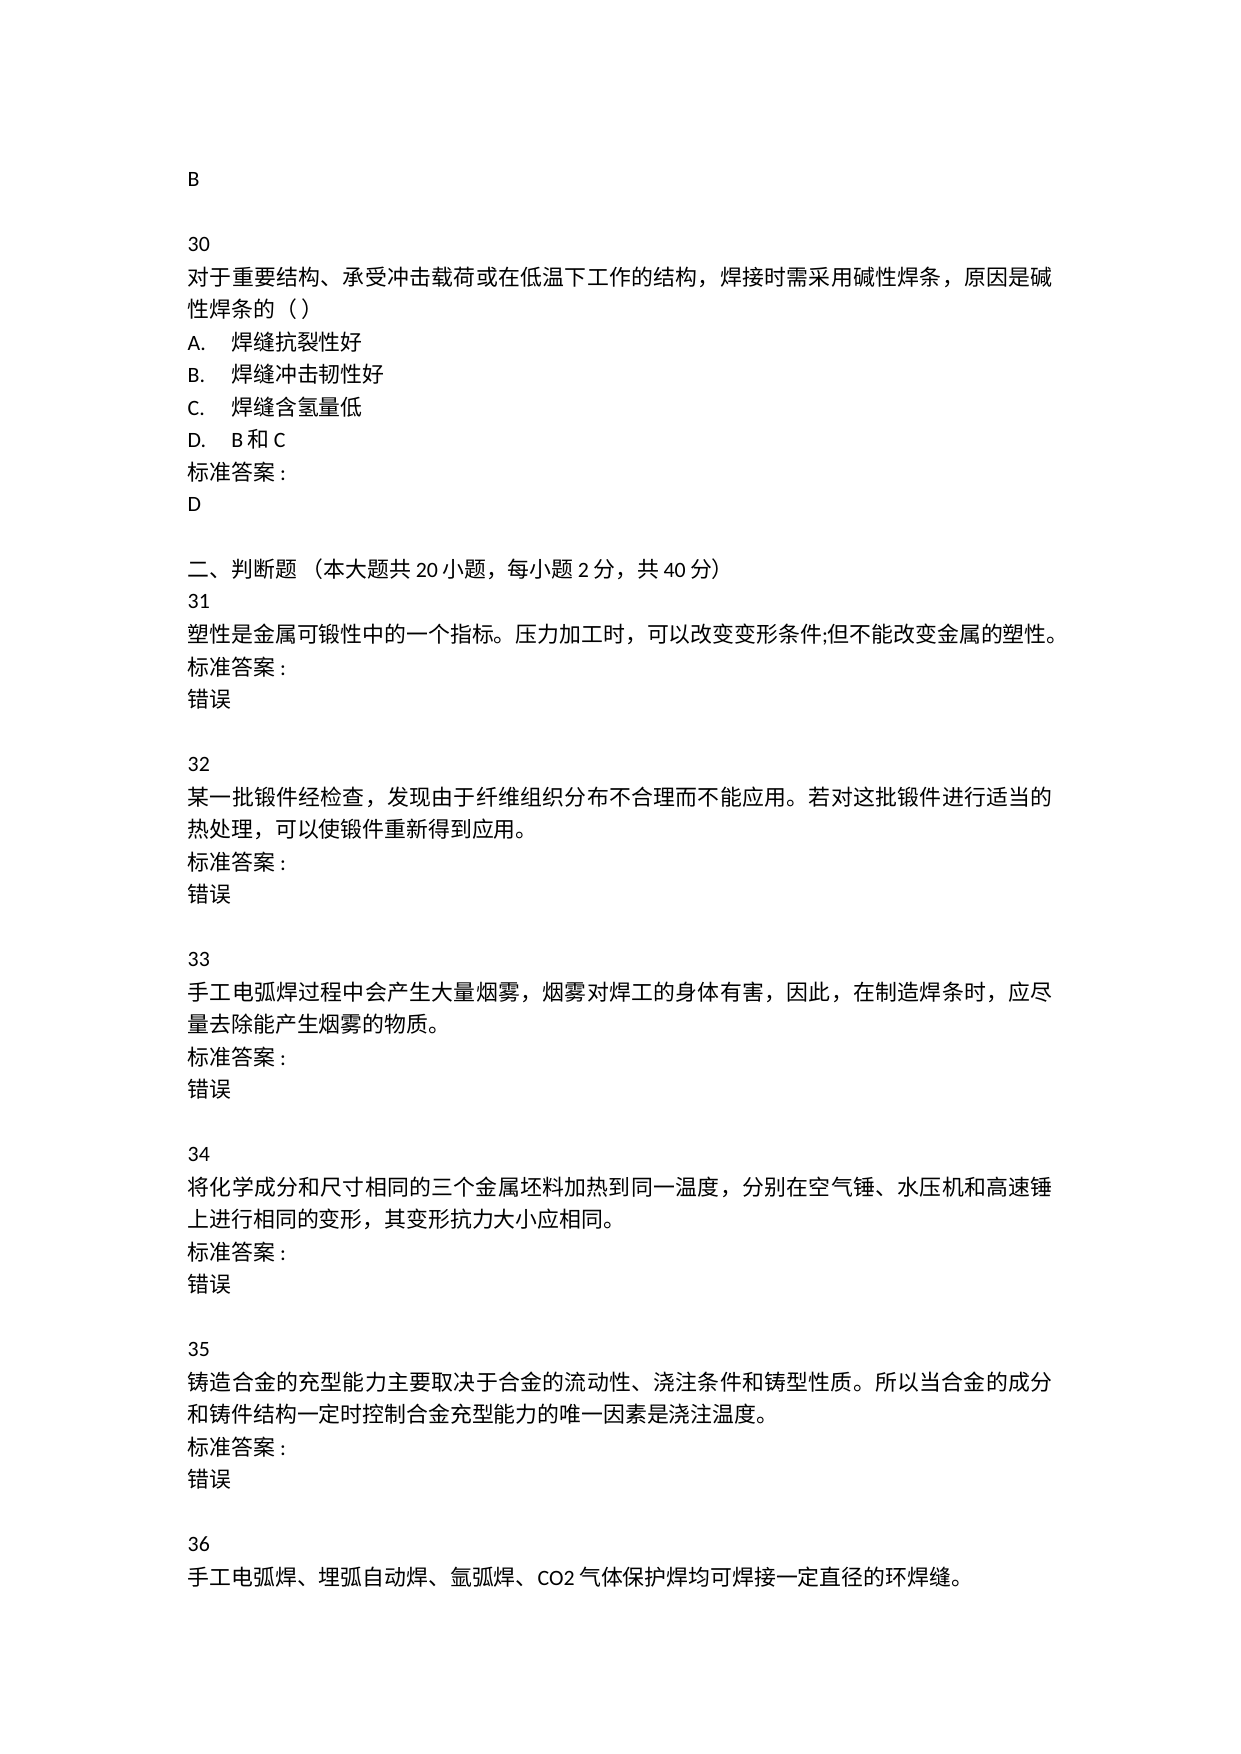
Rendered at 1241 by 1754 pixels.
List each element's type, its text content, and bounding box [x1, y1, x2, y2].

text 某一批锻件经检查，发现由于纤维组织分布不合理而不能应用。若对这批锻件进行适当的热处理，可以使锻件重新得到应用。 [187, 779, 1053, 844]
text 32 [187, 747, 1053, 779]
text 标准答案 : [187, 1234, 1053, 1267]
text 错误 [187, 1072, 1053, 1104]
text 标准答案 : [187, 1039, 1053, 1072]
text 错误 [187, 682, 1053, 714]
text 二、判断题 （本大题共20小题，每小题2分，共40分） [187, 552, 1053, 584]
text 标准答案 : [187, 454, 1053, 487]
text 36 [187, 1527, 1053, 1559]
text 标准答案 : [187, 844, 1053, 877]
text 铸造合金的充型能力主要取决于合金的流动性、浇注条件和铸型性质。所以当合金的成分和铸件结构一定时控制合金充型能力的唯一因素是浇注温度。 [187, 1364, 1053, 1429]
text 错误 [187, 1462, 1053, 1494]
text 31 [187, 584, 1053, 617]
text D. B和C [187, 422, 1053, 454]
text 将化学成分和尺寸相同的三个金属坯料加热到同一温度，分别在空气锤、水压机和高速锤上进行相同的变形，其变形抗力大小应相同。 [187, 1169, 1053, 1234]
text 33 [187, 942, 1053, 974]
text 标准答案 : [187, 649, 1053, 682]
text C. 焊缝含氢量低 [187, 389, 1053, 422]
text 手工电弧焊、埋弧自动焊、氩弧焊、CO2气体保护焊均可焊接一定直径的环焊缝。 [187, 1559, 1053, 1592]
text D [187, 487, 1053, 519]
text 标准答案 : [187, 1429, 1053, 1462]
text 手工电弧焊过程中会产生大量烟雾，烟雾对焊工的身体有害，因此，在制造焊条时，应尽量去除能产生烟雾的物质。 [187, 974, 1053, 1039]
text 30 [187, 227, 1053, 259]
text 35 [187, 1332, 1053, 1364]
text 34 [187, 1137, 1053, 1169]
text 塑性是金属可锻性中的一个指标。压力加工时，可以改变变形条件;但不能改变金属的塑性。 [187, 617, 1053, 649]
text 错误 [187, 1267, 1053, 1299]
text B. 焊缝冲击韧性好 [187, 357, 1053, 389]
text 对于重要结构、承受冲击载荷或在低温下工作的结构，焊接时需采用碱性焊条，原因是碱性焊条的（ ） [187, 259, 1053, 324]
text B [187, 162, 1053, 194]
text A. 焊缝抗裂性好 [187, 324, 1053, 357]
text 错误 [187, 877, 1053, 909]
